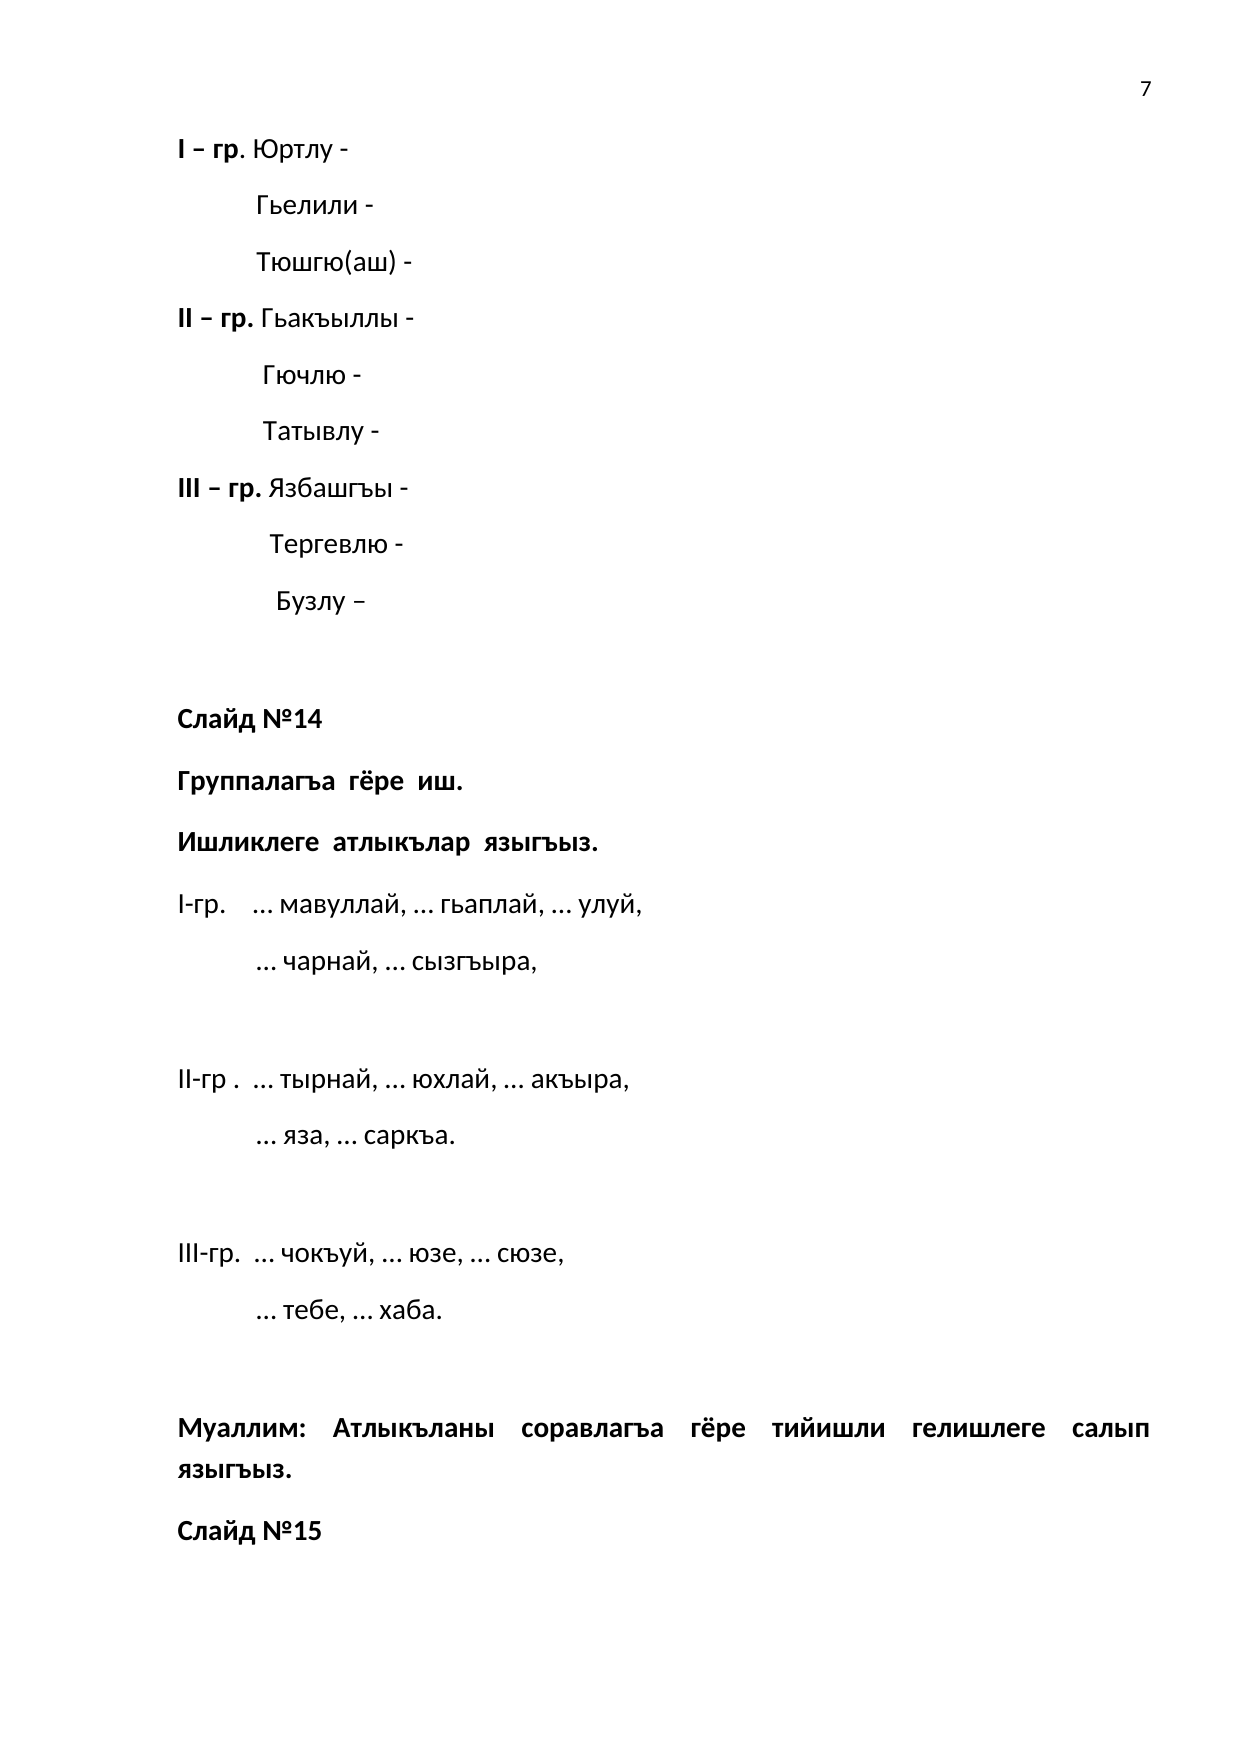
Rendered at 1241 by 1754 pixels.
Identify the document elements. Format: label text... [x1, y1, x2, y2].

text Тергевлю - [177, 525, 1152, 561]
text … чарнай, … сызгъыра, [177, 942, 1152, 977]
text II – гр. Гьакъыллы - [177, 299, 1152, 335]
text III – гр. Язбашгъы - [177, 469, 1152, 504]
text Бузлу – [177, 582, 1152, 617]
text I – гр. Юртлу - [177, 130, 1152, 166]
text Ишликлеге атлыкълар языгъыз. [177, 823, 1152, 859]
text Муаллим: Атлыкъланы соравлагъа гёре тийишли гелишлеге салып языгъыз. [177, 1409, 1152, 1486]
text Слайд №15 [177, 1512, 1152, 1547]
text Группалагъа гёре иш. [177, 762, 1152, 797]
text Гьелили - [177, 186, 1152, 222]
text II-гр . … тырнай, … юхлай, … акъыра, [177, 1060, 1152, 1095]
text Гючлю - [177, 356, 1152, 391]
text … яза, … саркъа. [177, 1116, 1152, 1152]
text Тюшгю(аш) - [177, 243, 1152, 278]
text I-гр. … мавуллай, … гьаплай, … улуй, [177, 885, 1152, 921]
text … тебе, … хаба. [177, 1291, 1152, 1327]
text Слайд №14 [177, 700, 1152, 735]
text III-гр. … чокъуй, … юзе, … сюзе, [177, 1234, 1152, 1270]
text Татывлу - [177, 412, 1152, 448]
